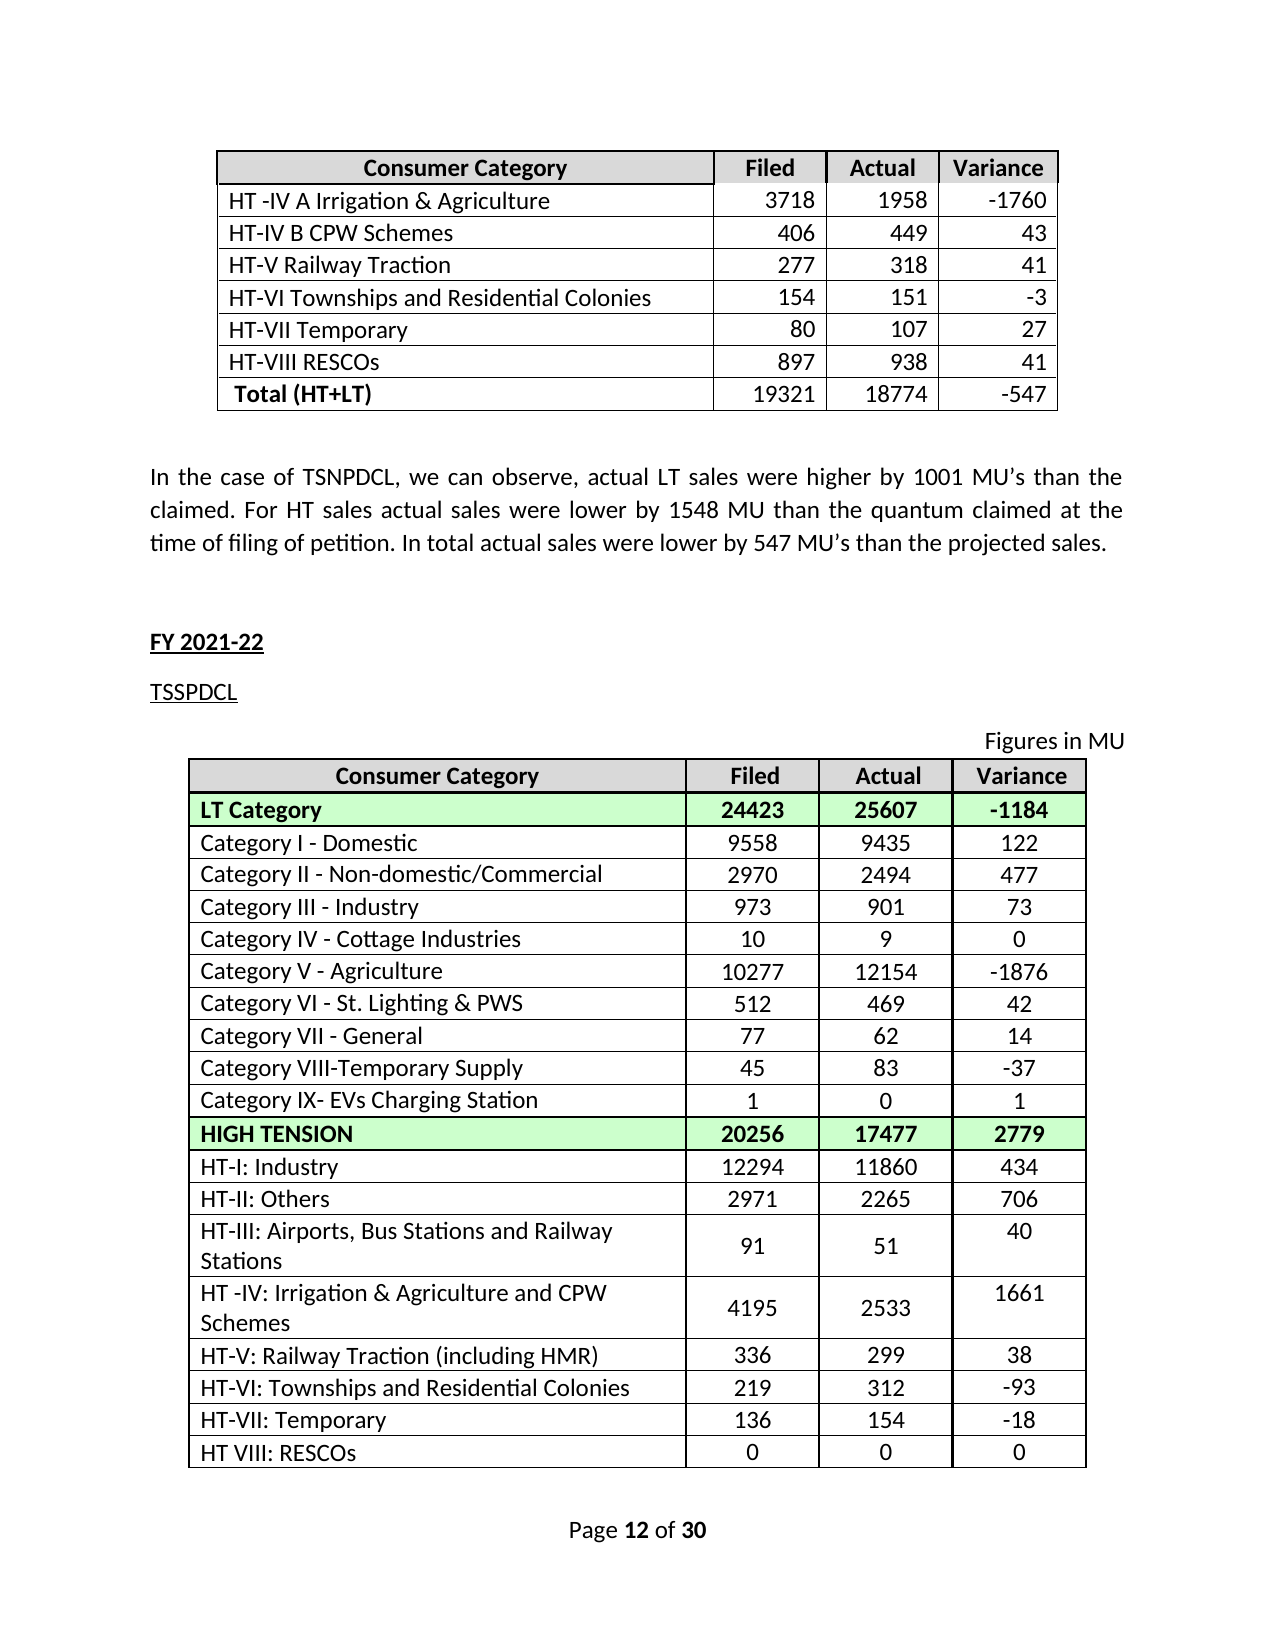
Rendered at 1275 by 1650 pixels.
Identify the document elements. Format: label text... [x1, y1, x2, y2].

table_cell Category II - Non-domestic/Commercial [190, 859, 685, 890]
table_cell 312 [820, 1371, 951, 1403]
table_cell 901 [820, 891, 951, 922]
table_cell 51 [820, 1215, 951, 1276]
table_cell 136 [687, 1404, 818, 1435]
table_cell Category VI - St. Lighting & PWS [190, 988, 685, 1019]
table_cell Total (HT+LT) [218, 378, 713, 410]
table_cell 3718 [714, 183, 826, 216]
table_cell -1184 [954, 794, 1085, 825]
table_cell 9435 [820, 827, 951, 857]
table_cell Category V - Agriculture [190, 955, 685, 987]
table_header Filed [687, 760, 818, 791]
table_cell 38 [954, 1339, 1085, 1370]
table_cell 512 [687, 988, 818, 1019]
table_cell 17477 [820, 1118, 951, 1149]
table_cell 12294 [687, 1151, 818, 1182]
table_cell 43 [939, 216, 1057, 248]
table_cell 1 [954, 1085, 1085, 1116]
text In the case of TSNPDCL, we can observe, actual LT sales were higher by 1001 MU’s than the claimed. For HT sales actual sales were lower by 1548 MU than the quantum claimed at the time of filing of petition. In total actual sales were lower by 547 MU’s than the projected sales. [150, 461, 1125, 557]
table_cell 122 [954, 827, 1085, 857]
table_cell Category IV - Cottage Industries [190, 923, 685, 954]
table_cell -18 [954, 1404, 1085, 1435]
table_cell HT -IV: Irrigation & Agriculture and CPW Schemes [190, 1277, 685, 1338]
table_cell -93 [954, 1371, 1085, 1403]
table_header Variance [940, 152, 1057, 183]
table_cell HT-VII: Temporary [190, 1404, 685, 1435]
table_cell 2265 [820, 1183, 951, 1214]
table_cell 91 [687, 1215, 818, 1276]
table_cell HT-V Railway Traction [218, 249, 713, 280]
table_cell 9 [820, 923, 951, 954]
table_cell 0 [820, 1085, 951, 1116]
table_cell 434 [954, 1151, 1085, 1182]
table_cell 318 [827, 249, 938, 280]
table_cell 0 [820, 1436, 951, 1467]
table_cell -1876 [954, 955, 1085, 987]
table_cell 73 [954, 891, 1085, 922]
table_cell 2494 [820, 859, 951, 890]
table_cell 14 [954, 1020, 1085, 1051]
table_cell 18774 [827, 378, 938, 410]
table_cell 897 [714, 346, 826, 377]
table_cell 80 [714, 314, 826, 345]
table_cell HT-VIII RESCOs [218, 346, 713, 377]
table_cell 406 [714, 217, 826, 248]
table_cell 277 [714, 249, 826, 280]
table_cell 449 [827, 217, 938, 248]
table_cell 973 [687, 891, 818, 922]
table_cell 41 [939, 248, 1057, 280]
table_cell HT-VI Townships and Residential Colonies [218, 281, 713, 312]
table_cell 477 [954, 859, 1085, 890]
table_cell Category I - Domestic [190, 827, 685, 857]
table_cell 24423 [687, 794, 818, 825]
table_header Variance [954, 760, 1085, 791]
table_cell 4195 [687, 1277, 818, 1338]
table_cell HT-VII Temporary [218, 314, 713, 345]
table_cell 20256 [687, 1118, 818, 1149]
table_cell -3 [939, 280, 1057, 312]
table_cell -1760 [939, 183, 1057, 216]
table_cell 27 [939, 313, 1057, 345]
table_cell 107 [827, 314, 938, 345]
table_cell HIGH TENSION [190, 1118, 685, 1149]
table_cell 12154 [820, 955, 951, 987]
table_cell 10277 [687, 955, 818, 987]
table_cell 706 [954, 1183, 1085, 1214]
table_header Actual [828, 152, 938, 183]
table_cell HT VIII: RESCOs [190, 1436, 685, 1467]
table_cell 19321 [714, 378, 826, 410]
table_cell HT-VI: Townships and Residential Colonies [190, 1371, 685, 1403]
table_cell 41 [939, 345, 1057, 377]
table_cell 154 [820, 1404, 951, 1435]
table_cell HT-III: Airports, Bus Stations and Railway Stations [190, 1215, 685, 1276]
table_cell 77 [687, 1020, 818, 1051]
table_cell 1661 [954, 1277, 1085, 1338]
table_cell 219 [687, 1371, 818, 1403]
text Figures in MU [150, 725, 1125, 756]
table_cell 938 [827, 346, 938, 377]
table_header Filed [715, 152, 825, 183]
text FY 2021-22 [150, 626, 1125, 657]
table_cell Category VIII-Temporary Supply [190, 1052, 685, 1083]
table_cell -547 [939, 377, 1057, 410]
table_cell 9558 [687, 827, 818, 857]
table_cell HT-I: Industry [190, 1151, 685, 1182]
table_cell 299 [820, 1339, 951, 1370]
table_cell 0 [954, 1436, 1085, 1467]
table_cell 2533 [820, 1277, 951, 1338]
table_cell 40 [954, 1215, 1085, 1276]
table_header Actual [820, 760, 951, 791]
table_header Consumer Category [190, 760, 685, 791]
table_cell 2779 [954, 1118, 1085, 1149]
table_cell HT-II: Others [190, 1183, 685, 1214]
table_cell 10 [687, 923, 818, 954]
table_cell 62 [820, 1020, 951, 1051]
table_cell HT-IV B CPW Schemes [218, 217, 713, 248]
table_cell 2971 [687, 1183, 818, 1214]
table_cell 0 [687, 1436, 818, 1467]
table_cell 11860 [820, 1151, 951, 1182]
table_cell 1958 [827, 183, 938, 216]
table_cell 0 [954, 923, 1085, 954]
table_cell 336 [687, 1339, 818, 1370]
text TSSPDCL [150, 676, 1125, 706]
table_cell HT-V: Railway Traction (including HMR) [190, 1339, 685, 1370]
table_cell 45 [687, 1052, 818, 1083]
table_cell 154 [714, 281, 826, 312]
table_cell 25607 [820, 794, 951, 825]
table_cell LT Category [190, 794, 685, 825]
table_cell HT -IV A Irrigation & Agriculture [218, 184, 713, 216]
table_cell 83 [820, 1052, 951, 1083]
table_header Consumer Category [218, 152, 713, 183]
table_cell Category IX- EVs Charging Station [190, 1085, 685, 1116]
table_cell 151 [827, 281, 938, 312]
table_cell Category VII - General [190, 1020, 685, 1051]
table_cell 1 [687, 1085, 818, 1116]
table_cell -37 [954, 1052, 1085, 1083]
table_cell 42 [954, 988, 1085, 1019]
table_cell 469 [820, 988, 951, 1019]
table_cell Category III - Industry [190, 891, 685, 922]
table_cell 2970 [687, 859, 818, 890]
